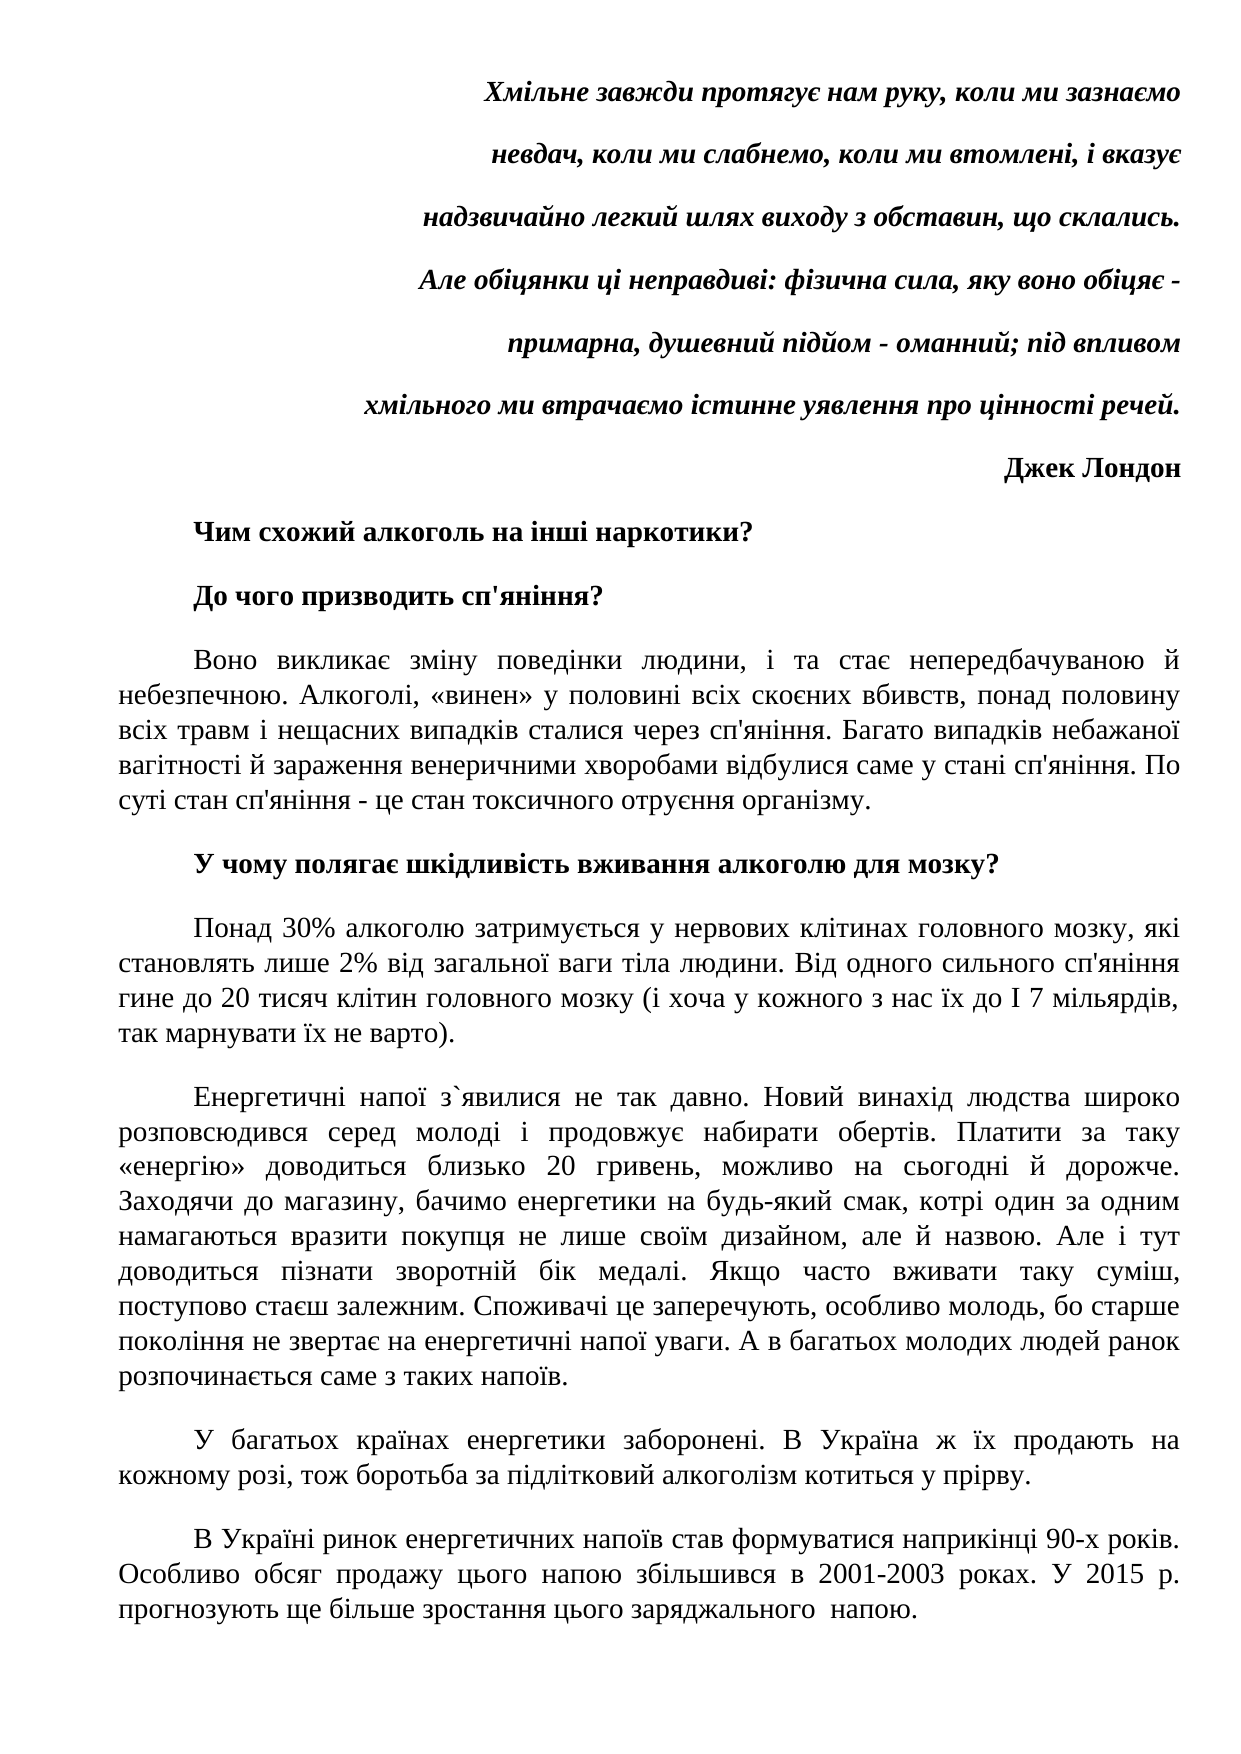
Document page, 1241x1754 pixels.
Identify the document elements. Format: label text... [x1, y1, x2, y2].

text надзвичайно легкий шлях виходу з обставин, що склались. [118, 199, 1181, 233]
text Але обіцянки ці неправдиві: фізична сила, яку воно обіцяє - [118, 262, 1181, 296]
text В Україні ринок енергетичних напоїв став формуватися наприкінці 90-х років. Особливо обсяг продажу цього напою збільшився в 2001-2003 роках. У 2015 р. прогнозують ще більше зростання цього заряджального напою. [118, 1519, 1181, 1624]
text У чому полягає шкідливість вживання алкоголю для мозку? [118, 844, 1181, 879]
text Воно викликає зміну поведінки людини, і та стає непередбачуваною й небезпечною. Алкоголі, «винен» у половині всіх скоєних вбивств, понад половину всіх травм і нещасних випадків сталися через сп'яніння. Багато випадків небажаної вагітності й зараження венеричними хворобами відбулися саме у стані сп'яніння. По суті стан сп'яніння - це стан токсичного отруєння організму. [118, 641, 1181, 815]
text Чим схожий алкоголь на інші наркотики? [118, 513, 1181, 548]
text примарна, душевний підйом - оманний; під впливом [118, 325, 1181, 358]
text До чого призводить сп'яніння? [118, 577, 1181, 612]
text Енергетичні напої з`явилися не так давно. Новий винахід людства широко розповсюдився серед молоді і продовжує набирати обертів. Платити за таку «енергію» доводиться близько 20 гривень, можливо на сьогодні й дорожче. Заходячи до магазину, бачимо енергетики на будь-який смак, котрі один за одним намагаються вразити покупця не лише своїм дизайном, але й назвою. Але і тут доводиться пізнати зворотній бік медалі. Якщо часто вживати таку суміш, поступово стаєш залежним. Споживачі це заперечують, особливо молодь, бо старше покоління не звертає на енергетичні напої уваги. А в багатьох молодих людей ранок розпочинається саме з таких напоїв. [118, 1077, 1181, 1391]
text Джек Лондон [118, 450, 1181, 484]
text Хмільне завжди протягує нам руку, коли ми зазнаємо [118, 74, 1181, 107]
text хмільного ми втрачаємо істинне уявлення про цінності речей. [118, 387, 1181, 421]
text невдач, коли ми слабнемо, коли ми втомлені, і вказує [118, 137, 1181, 170]
text У багатьох країнах енергетики заборонені. В Україна ж їх продають на кожному розі, тож боротьба за підлітковий алкоголізм котиться у прірву. [118, 1421, 1181, 1490]
text Понад 30% алкоголю затримується у нервових клітинах головного мозку, які становлять лише 2% від загальної ваги тіла людини. Від одного сильного сп'яніння гине до 20 тисяч клітин головного мозку (і хоча у кожного з нас їх до І 7 мільярдів, так марнувати їх не варто). [118, 909, 1181, 1048]
